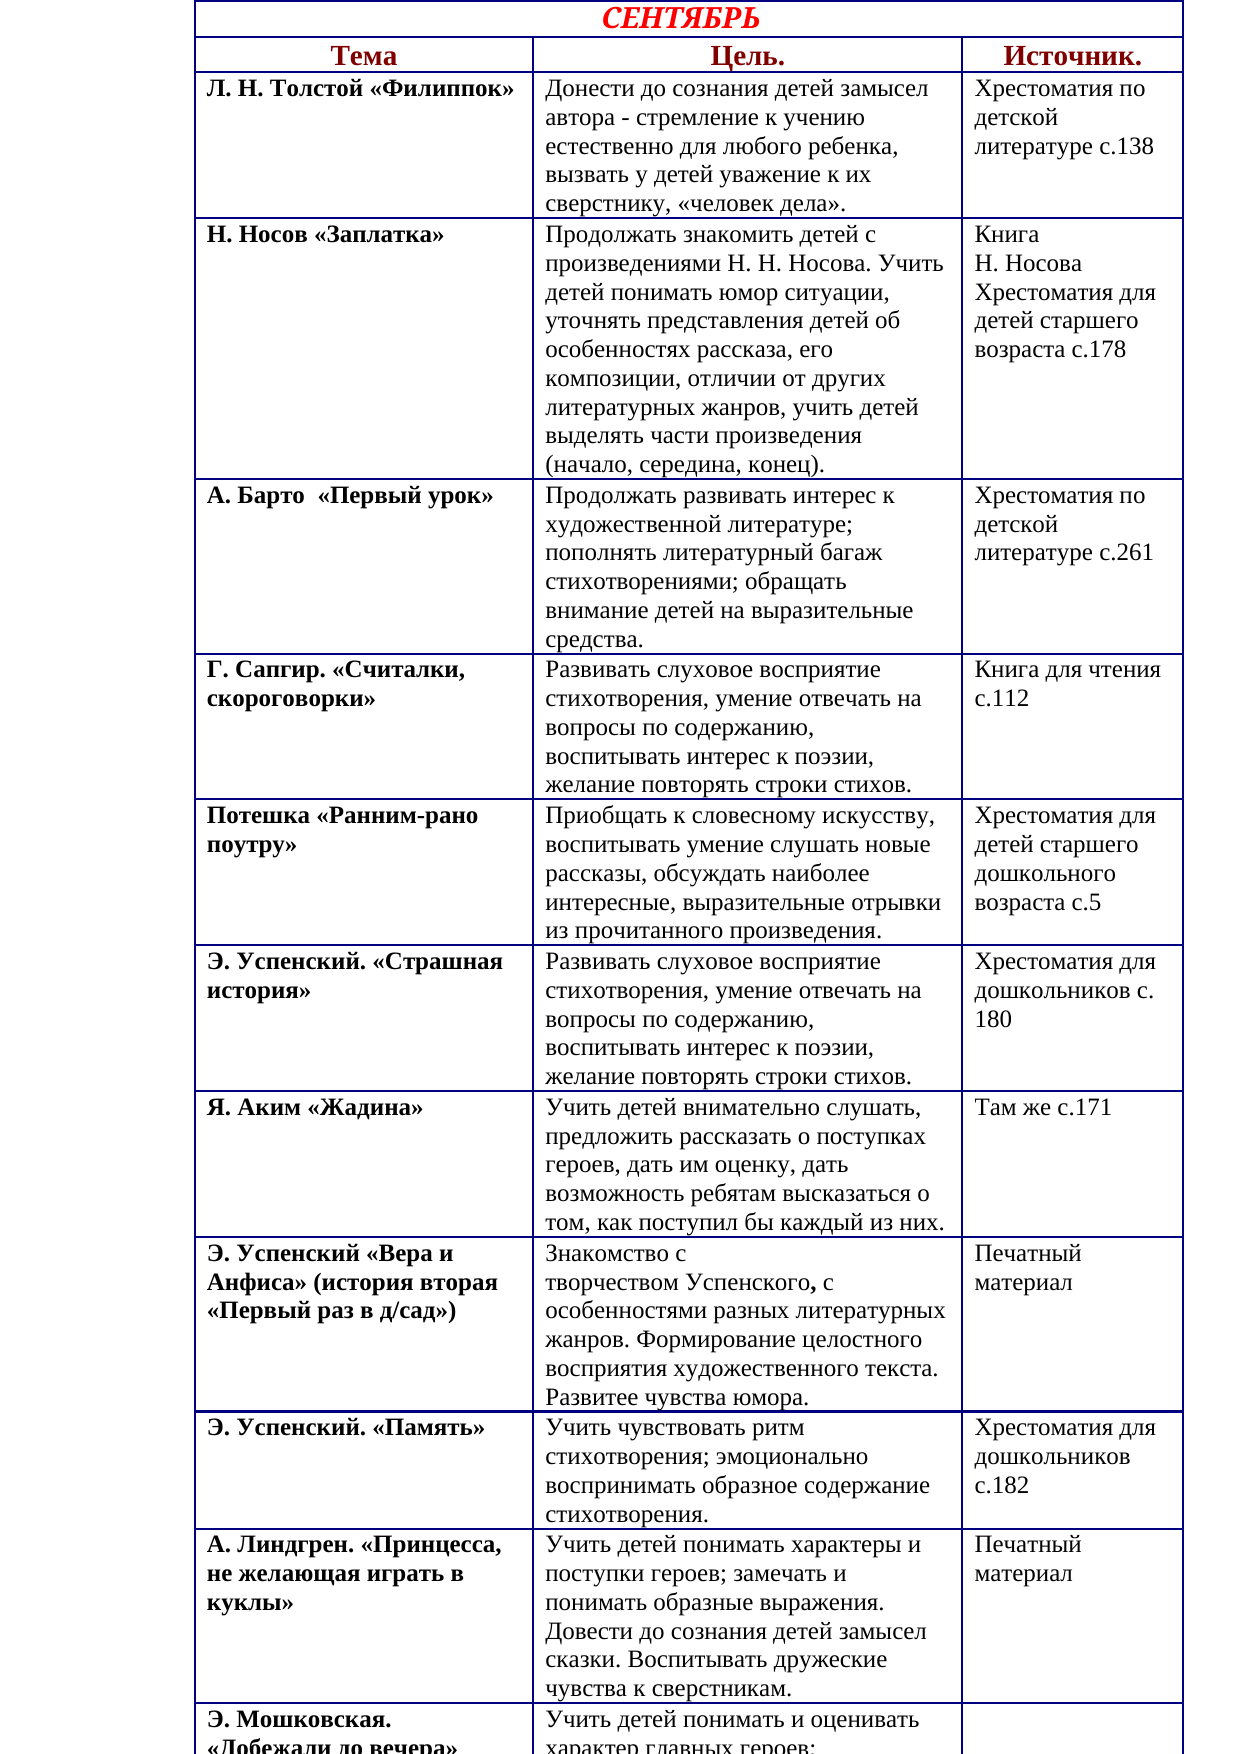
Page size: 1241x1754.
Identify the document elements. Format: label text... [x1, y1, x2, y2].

table_cell Учить чувствовать ритм стихотворения; эмоционально воспринимать образное содержание стихотворения. [534, 1413, 961, 1527]
table_cell Донести до сознания детей замысел автора - стремление к учению естественно для любого ребенка, вызвать у детей уважение к их сверстнику, «человек дела». [534, 73, 961, 217]
table_cell Г. Сапгир. «Считалки, скороговорки» [196, 655, 532, 798]
table_cell Источник. [963, 38, 1182, 71]
table_cell Э. Успенский. «Страшная история» [196, 946, 532, 1090]
table_cell Хрестоматия для дошкольников с.182 [963, 1413, 1182, 1527]
table_cell Учить детей понимать и оценивать характер главных героев; закреплять знания о жанровых особенностях литературного произведения [534, 1704, 961, 1754]
table_cell Н. Носов «Заплатка» [196, 219, 532, 478]
table_cell Хрестоматия для детей старшего дошкольного возраста с.5 [963, 800, 1182, 944]
table_cell Развивать слуховое восприятие стихотворения, умение отвечать на вопросы по содержанию, воспитывать интерес к поэзии, желание повторять строки стихов. [534, 655, 961, 798]
table_cell Печатный материал [963, 1530, 1182, 1702]
table_cell Там же с.171 [963, 1092, 1182, 1236]
table_cell Хрестоматия по детской литературе с.138 [963, 73, 1182, 217]
table_cell Печатный материал [963, 1238, 1182, 1410]
table_cell Цель. [534, 38, 961, 71]
table_cell А. Барто «Первый урок» [196, 480, 532, 652]
table_cell Развивать слуховое восприятие стихотворения, умение отвечать на вопросы по содержанию, воспитывать интерес к поэзии, желание повторять строки стихов. [534, 946, 961, 1090]
table_cell Приобщать к словесному искусству, воспитывать умение слушать новые рассказы, обсуждать наиболее интересные, выразительные отрывки из прочитанного произведения. [534, 800, 961, 944]
table_cell Э. Успенский. «Память» [196, 1413, 532, 1527]
table_cell Л. Н. Толстой «Филиппок» [196, 73, 532, 217]
table_cell Продолжать знакомить детей с произведениями Н. Н. Носова. Учить детей понимать юмор ситуации, уточнять представления детей об особенностях рассказа, его композиции, отличии от других литературных жанров, учить детей выделять части произведения (начало, середина, конец). [534, 219, 961, 478]
table_cell Э. Успенский «Вера и Анфиса» (история вторая «Первый раз в д/сад») [196, 1238, 532, 1410]
table_cell [963, 1704, 1182, 1754]
table_cell Учить детей понимать характеры и поступки героев; замечать и понимать образные выражения. Довести до сознания детей замысел сказки. Воспитывать дружеские чувства к сверстникам. [534, 1530, 961, 1702]
table_cell Э. Мошковская. «Добежали до вечера» [196, 1704, 532, 1754]
table_cell Учить детей внимательно слушать, предложить рассказать о поступках героев, дать им оценку, дать возможность ребятам высказаться о том, как поступил бы каждый из них. [534, 1092, 961, 1236]
table_cell Книга Н. Носова Хрестоматия для детей старшего возраста с.178 [963, 219, 1182, 478]
table_header СЕНТЯБРЬ [196, 2, 1182, 36]
table_cell Хрестоматия по детской литературе с.261 [963, 480, 1182, 652]
table_cell Потешка «Ранним-рано поутру» [196, 800, 532, 944]
table_cell Продолжать развивать интерес к художественной литературе; пополнять литературный багаж стихотворениями; обращать внимание детей на выразительные средства. [534, 480, 961, 652]
table_cell Хрестоматия для дошкольников с. 180 [963, 946, 1182, 1090]
table_cell А. Линдгрен. «Принцесса, не желающая играть в куклы» [196, 1530, 532, 1702]
table_cell Знакомство с творчеством Успенского, с особенностями разных литературных жанров. Формирование целостного восприятия художественного текста. Развитее чувства юмора. [534, 1238, 961, 1410]
table_cell Тема [196, 38, 532, 71]
table_cell Книга для чтения с.112 [963, 655, 1182, 798]
table_cell Я. Аким «Жадина» [196, 1092, 532, 1236]
